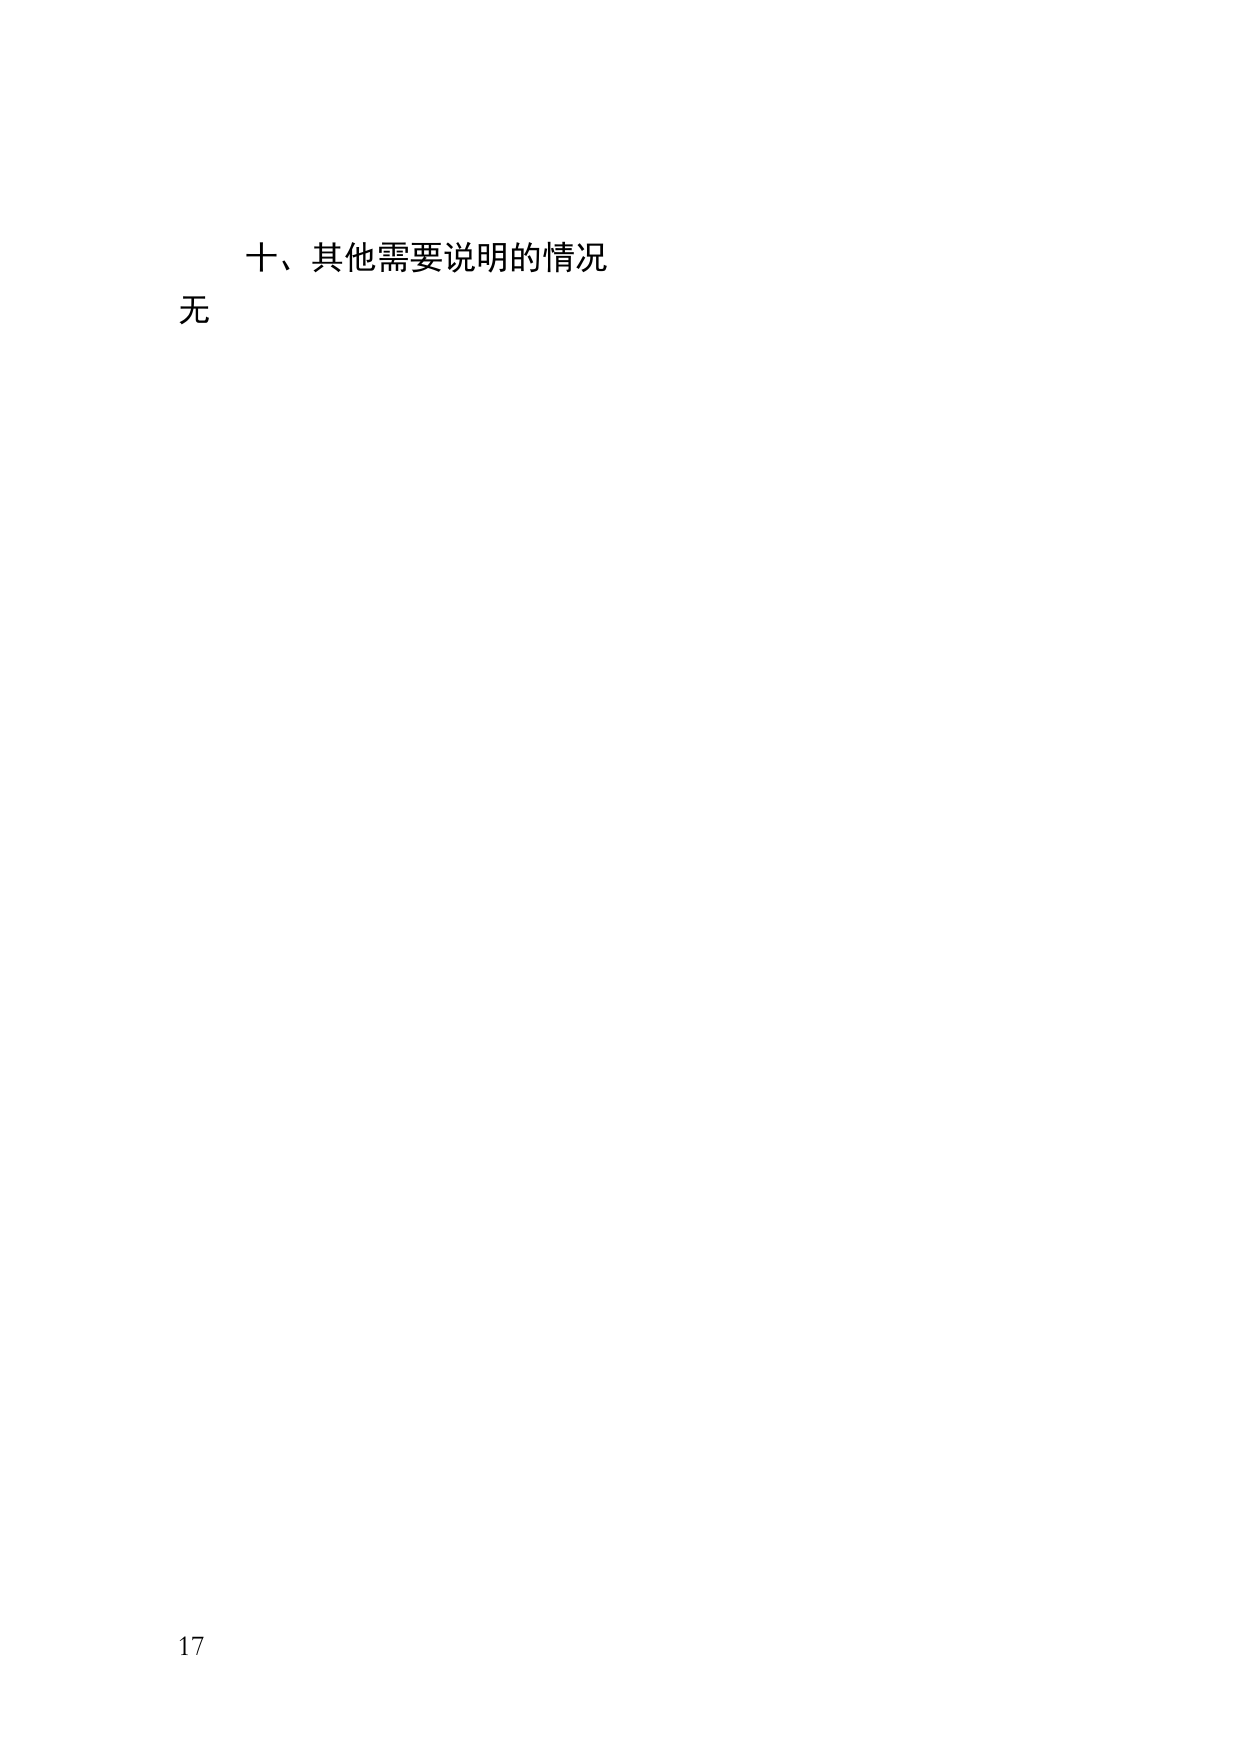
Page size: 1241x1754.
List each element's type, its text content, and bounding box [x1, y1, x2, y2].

text 无 [177, 288, 1063, 326]
text 十、其他需要说明的情况 [244, 223, 1063, 288]
